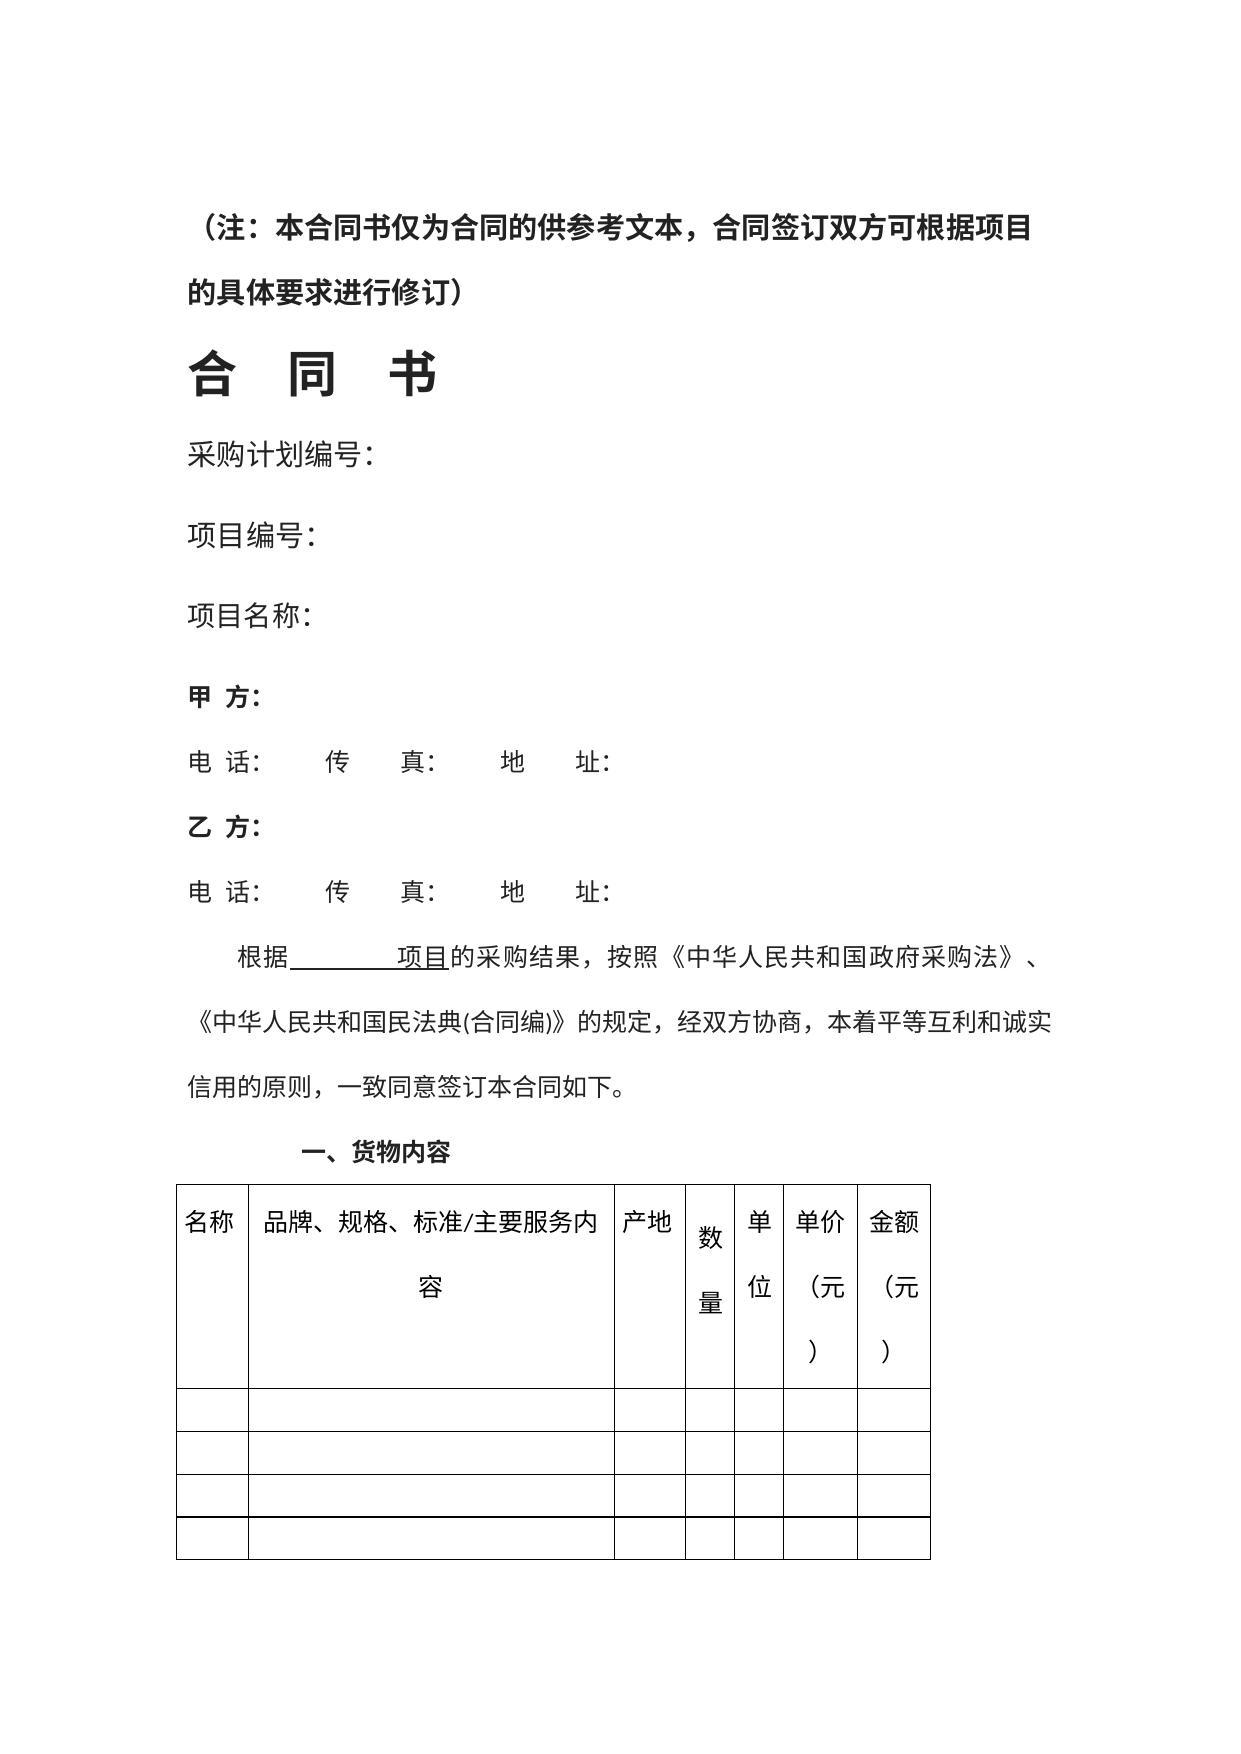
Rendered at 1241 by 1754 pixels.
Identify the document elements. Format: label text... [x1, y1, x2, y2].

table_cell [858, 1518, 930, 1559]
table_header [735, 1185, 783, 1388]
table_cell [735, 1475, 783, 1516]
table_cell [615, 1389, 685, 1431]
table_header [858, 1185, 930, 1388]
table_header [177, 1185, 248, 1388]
text 项目名称： [187, 583, 1053, 648]
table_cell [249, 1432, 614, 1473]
text 一、货物内容 [302, 1119, 1053, 1184]
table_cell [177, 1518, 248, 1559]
text 项目编号： [187, 503, 1053, 568]
text 根据 项目的采购结果，按照《中华人民共和国政府采购法》、《中华人民共和国民法典(合同编)》的规定，经双方协商，本着平等互利和诚实信用的原则，一致同意签订本合同如下。 [187, 924, 1053, 1119]
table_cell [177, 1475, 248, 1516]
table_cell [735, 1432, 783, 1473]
text 电 话： 传 真： 地 址： [187, 729, 1053, 794]
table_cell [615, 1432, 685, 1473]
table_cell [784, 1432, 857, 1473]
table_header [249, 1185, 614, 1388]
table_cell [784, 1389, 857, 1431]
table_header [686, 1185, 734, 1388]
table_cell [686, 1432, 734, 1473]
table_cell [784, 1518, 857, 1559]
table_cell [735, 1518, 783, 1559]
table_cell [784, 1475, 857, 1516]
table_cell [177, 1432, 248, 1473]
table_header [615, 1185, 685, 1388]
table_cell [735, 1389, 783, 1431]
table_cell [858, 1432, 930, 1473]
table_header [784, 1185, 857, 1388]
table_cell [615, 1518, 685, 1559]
text 甲 方： [187, 664, 1053, 729]
text （注：本合同书仅为合同的供参考文本，合同签订双方可根据项目的具体要求进行修订） [187, 194, 1053, 324]
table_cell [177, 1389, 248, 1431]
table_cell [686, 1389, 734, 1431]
text 电 话： 传 真： 地 址： [187, 859, 1053, 924]
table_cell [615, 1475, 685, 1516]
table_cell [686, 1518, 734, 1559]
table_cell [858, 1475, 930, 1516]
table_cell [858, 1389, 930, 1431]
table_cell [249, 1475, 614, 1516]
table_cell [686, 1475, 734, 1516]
text 采购计划编号： [187, 422, 1053, 487]
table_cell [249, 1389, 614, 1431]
text 乙 方： [187, 794, 1053, 859]
text 合 同 书 [187, 324, 1053, 422]
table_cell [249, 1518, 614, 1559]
